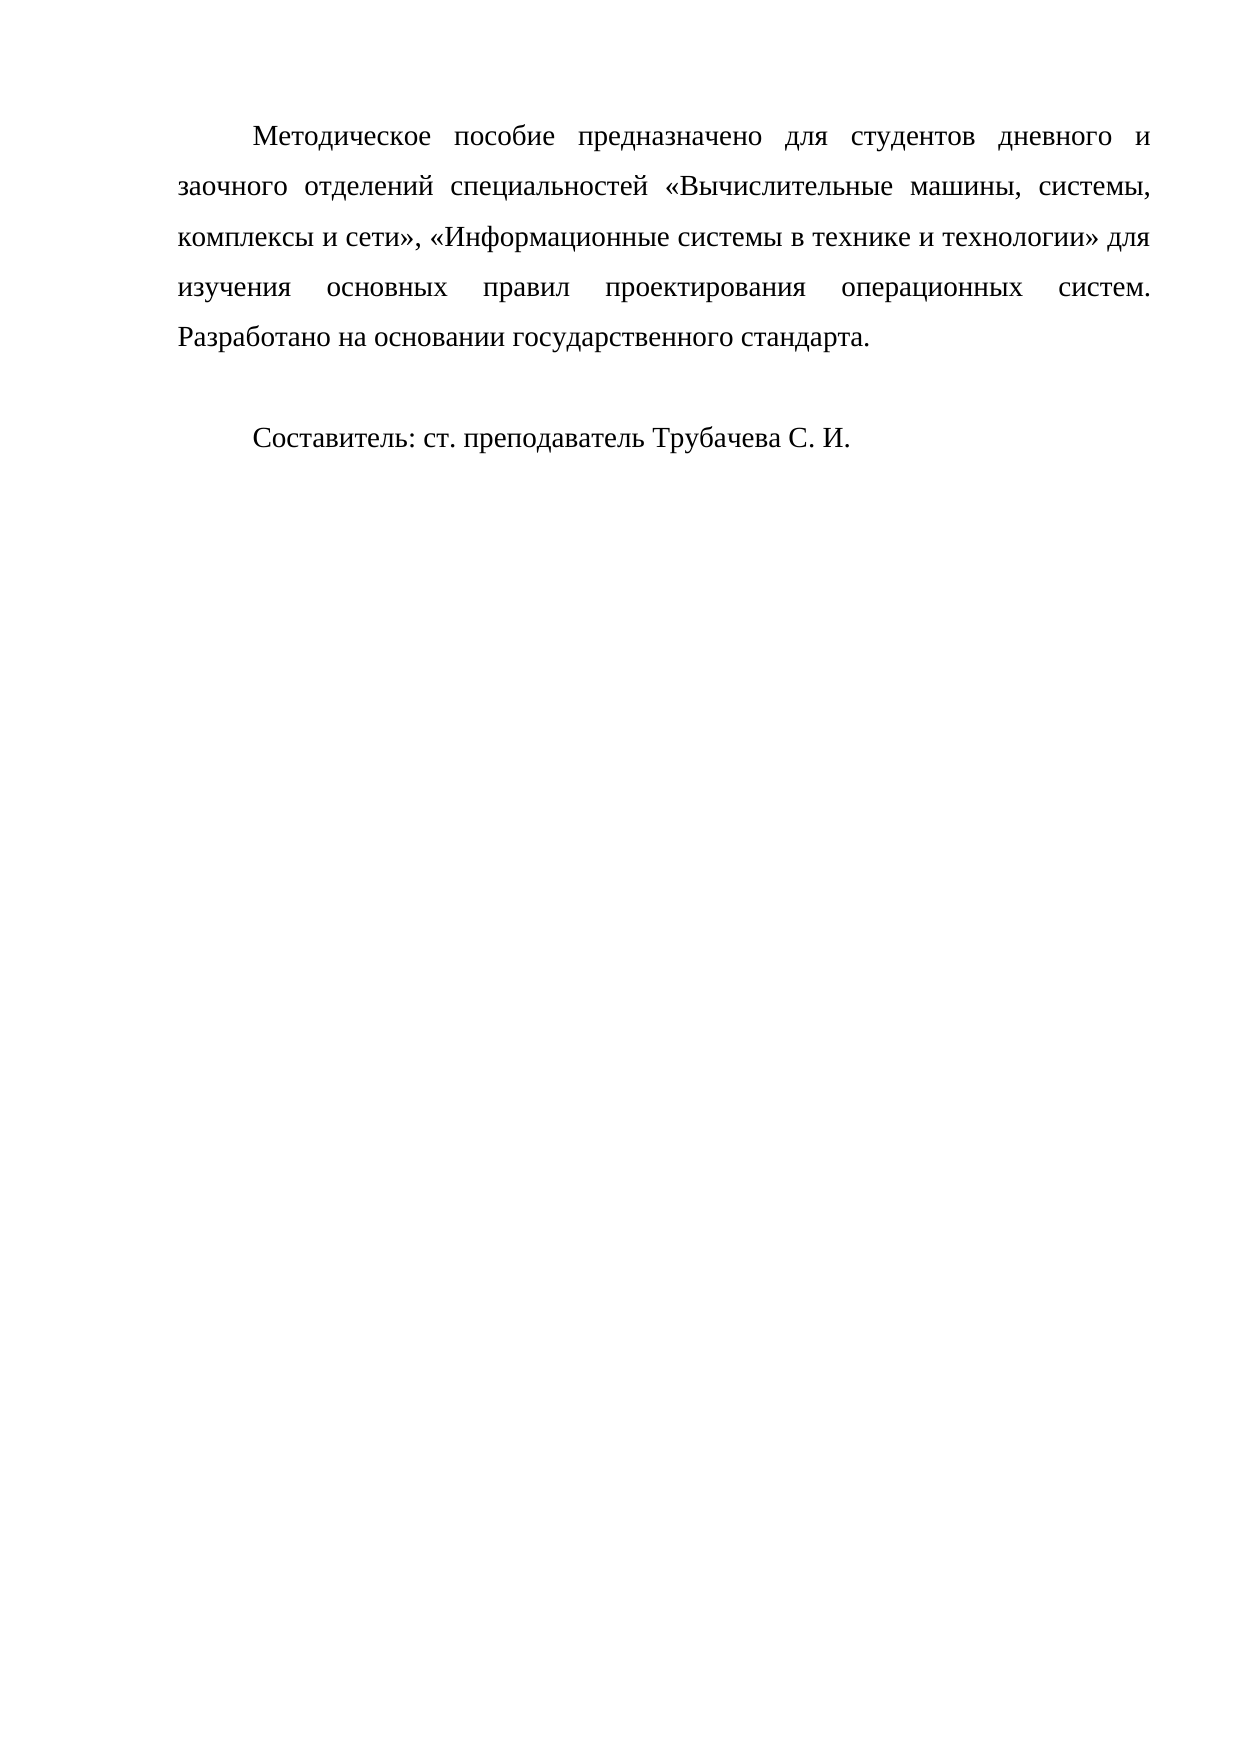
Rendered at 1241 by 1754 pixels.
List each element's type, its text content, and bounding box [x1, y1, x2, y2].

text Составитель: ст. преподаватель Трубачева С. И. [177, 420, 1152, 453]
text Методическое пособие предназначено для студентов дневного и заочного отделений специальностей «Вычислительные машины, системы, комплексы и сети», «Информационные системы в технике и технологии» для изучения основных правил проектирования операционных систем. Разработано на основании государственного стандарта. [177, 118, 1152, 353]
